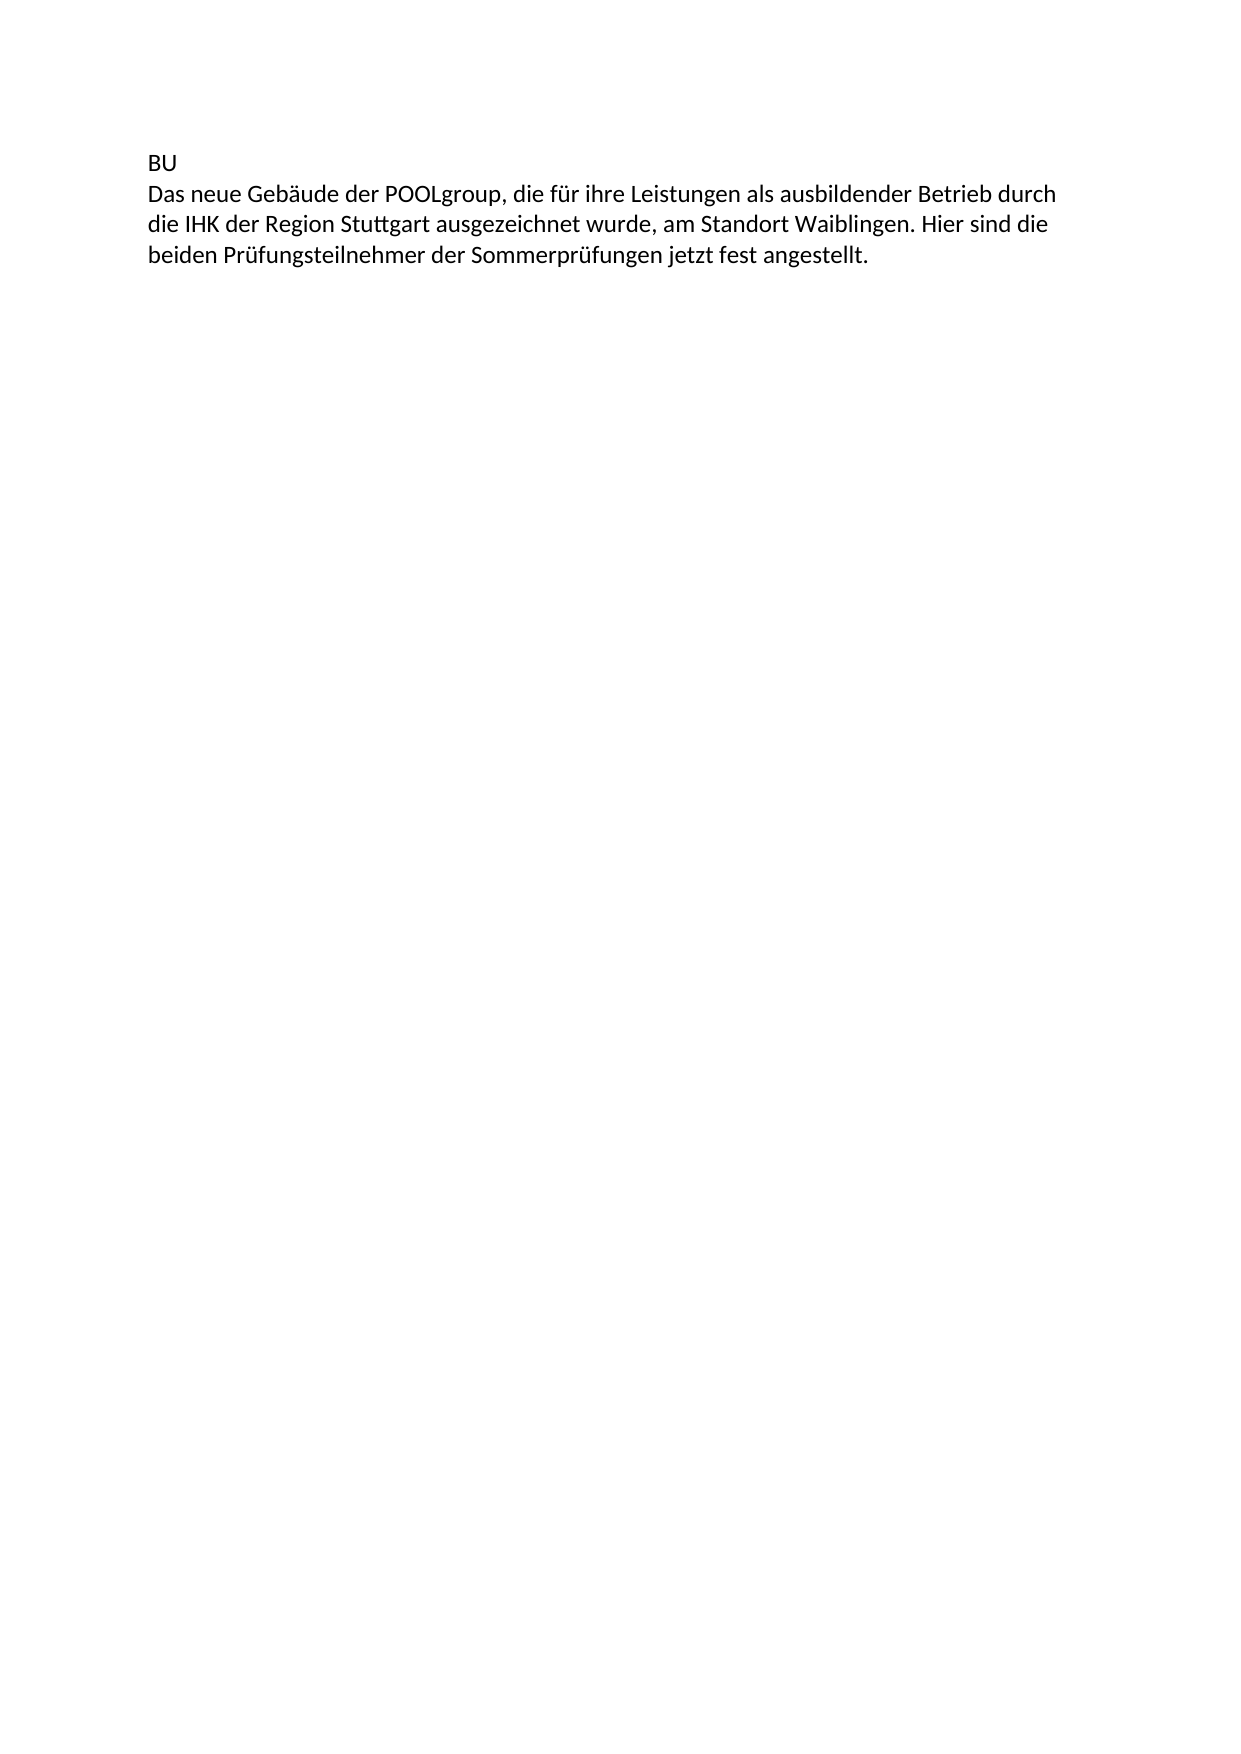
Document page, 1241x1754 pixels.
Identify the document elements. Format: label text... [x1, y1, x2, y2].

text BU [148, 148, 1093, 178]
text Das neue Gebäude der POOLgroup, die für ihre Leistungen als ausbildender Betrieb durch die IHK der Region Stuttgart ausgezeichnet wurde, am Standort Waiblingen. Hier sind die beiden Prüfungsteilnehmer der Sommerprüfungen jetzt fest angestellt. [148, 178, 1093, 270]
